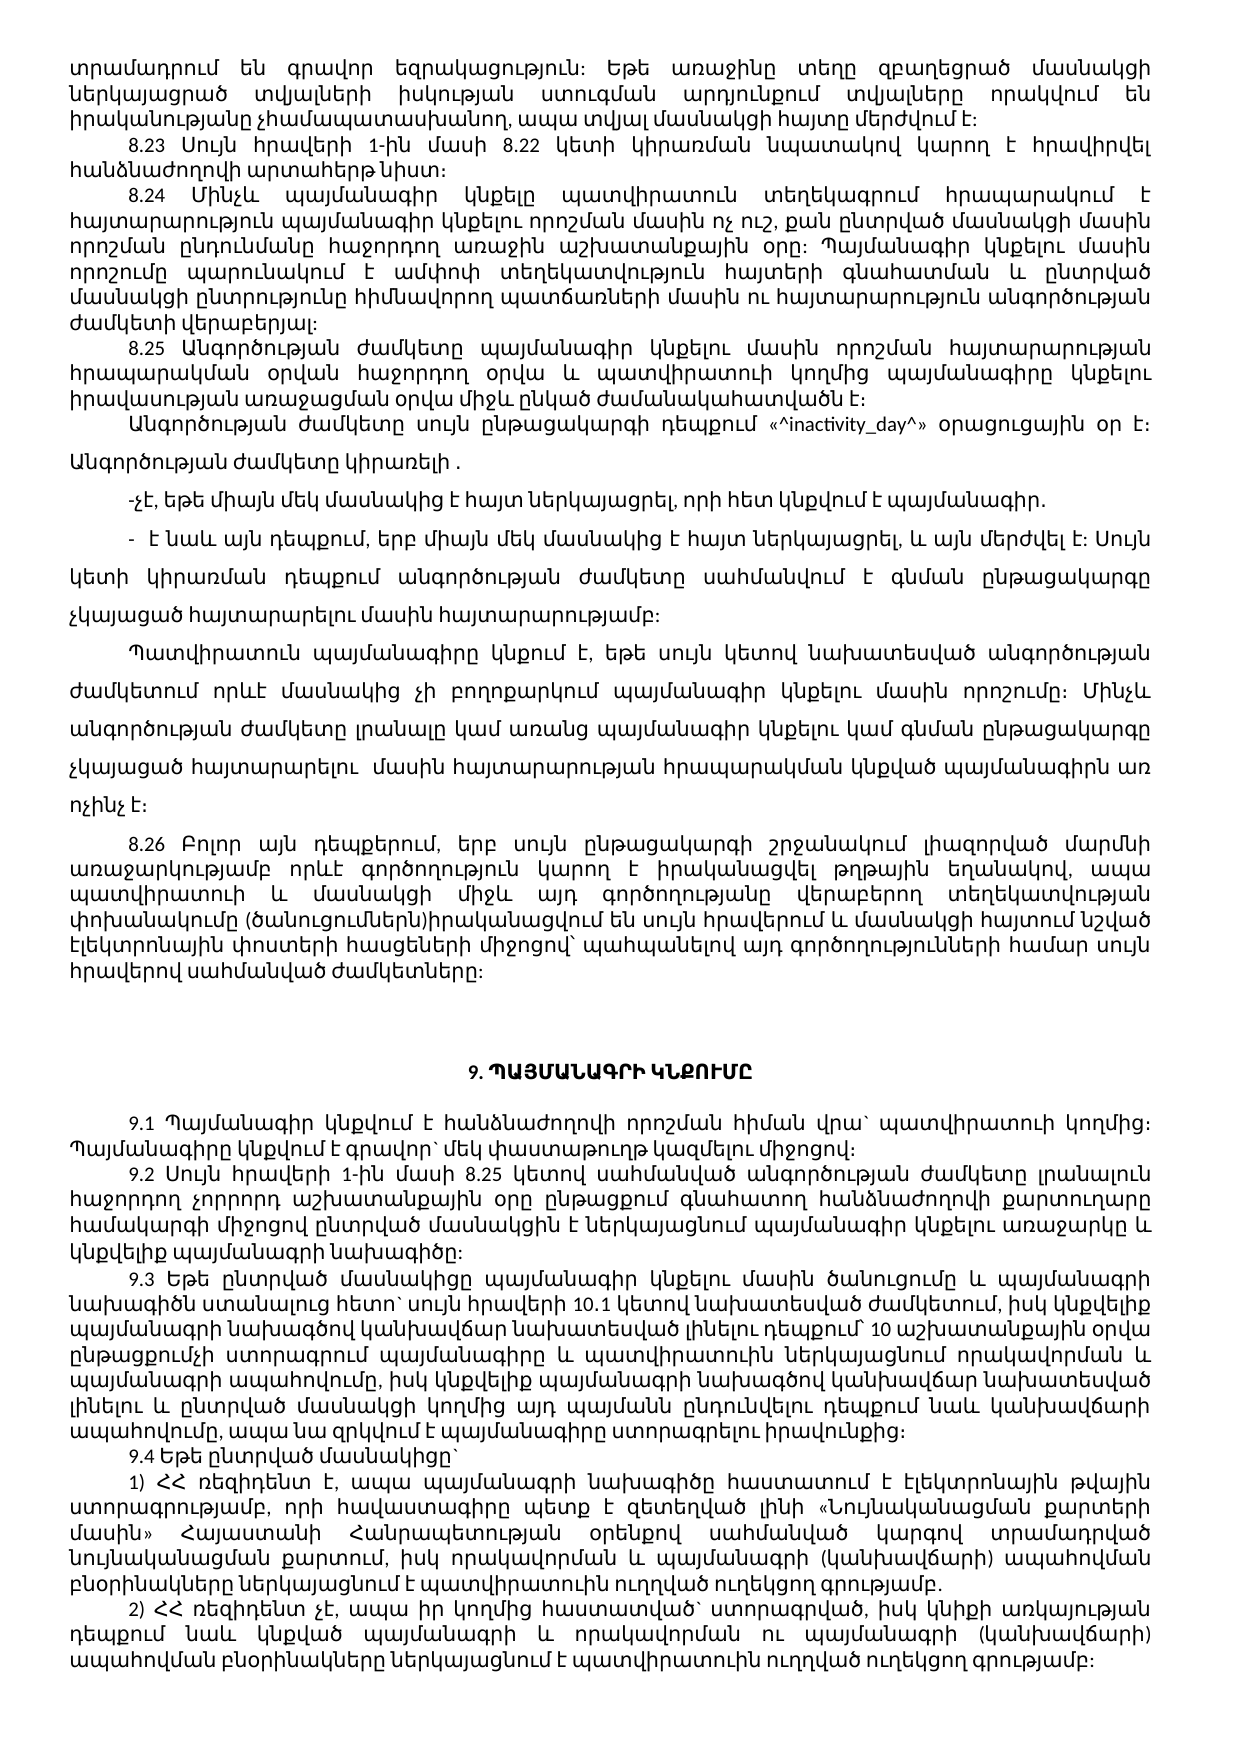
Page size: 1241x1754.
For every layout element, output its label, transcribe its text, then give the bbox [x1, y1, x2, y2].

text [69, 56, 1152, 132]
text - է նաև այն դեպքում, երբ միայն մեկ մասնակից է հայտ ներկայացրել, և այն մերժվել է: Սույն կետի կիրառման դեպքում անգործության ժամկետը սահմանվում է գնման ընթացակարգը չկայացած հայտարարելու մասին հայտարարությամբ: [69, 526, 1152, 627]
text -չէ, եթե միայն մեկ մասնակից է հայտ ներկայացրել, որի հետ կնքվում է պայմանագիր․ [69, 488, 1152, 513]
text 8.26 Բոլոր այն դեպքերում, երբ սույն ընթացակարգի շրջանակում լիազորված մարմնի առաջարկությամբ որևէ գործողություն կարող է իրականացվել թղթային եղանակով, ապա պատվիրատուի և մասնակցի միջև այդ գործողությանը վերաբերող տեղեկատվության փոխանակումը (ծանուցումներն)իրականացվում են սույն հրավերում և մասնակցի հայտում նշված էլեկտրոնային փոստերի հասցեների միջոցով՝ պահպանելով այդ գործողությունների համար սույն հրավերով սահմանված ժամկետները: [69, 831, 1152, 983]
text 9.1 Պայմանագիր կնքվում է հանձնաժողովի որոշման հիման վրա` պատվիրատուի կողմից։ Պայմանագիրը կնքվում է գրավոր` մեկ փաստաթուղթ կազմելու միջոցով։ [69, 1110, 1152, 1161]
text 9.2 Սույն հրավերի 1-ին մասի 8.25 կետով սահմանված անգործության ժամկետը լրանալուն հաջորդող չորրորդ աշխատանքային օրը ընթացքում գնահատող հանձնաժողովի քարտուղարը համակարգի միջոցով ընտրված մասնակցին է ներկայացնում պայմանագիր կնքելու առաջարկը և կնքվելիք պայմանագրի նախագիծը: [69, 1161, 1152, 1266]
text 8.24 Մինչև պայմանագիր կնքելը պատվիրատուն տեղեկագրում հրապարակում է հայտարարություն պայմանագիր կնքելու որոշման մասին ոչ ուշ, քան ընտրված մասնակցի մասին որոշման ընդունմանը հաջորդող առաջին աշխատանքային օրը: Պայմանագիր կնքելու մասին որոշումը պարունակում է ամփոփ տեղեկատվություն հայտերի գնահատման և ընտրված մասնակցի ընտրությունը հիմնավորող պատճառների մասին ու հայտարարություն անգործության ժամկետի վերաբերյալ: [69, 183, 1152, 335]
text 1) ՀՀ ռեզիդենտ է, ապա պայմանագրի նախագիծը հաստատում է էլեկտրոնային թվային ստորագրությամբ, որի հավաստագիրը պետք է զետեղված լինի «Նույնականացման քարտերի մասին» Հայաստանի Հանրապետության օրենքով սահմանված կարգով տրամադրված նույնականացման քարտում, իսկ որակավորման և պայմանագրի (կանխավճարի) ապահովման բնօրինակները ներկայացնում է պատվիրատուին ուղղված ուղեկցող գրությամբ. [69, 1469, 1152, 1596]
text 9.4 Եթե ընտրված մասնակիցը` [69, 1444, 1152, 1469]
text 9.3 Եթե ընտրված մասնակիցը պայմանագիր կնքելու մասին ծանուցումը և պայմանագրի նախագիծն ստանալուց հետո` սույն հրավերի 10․1 կետով նախատեսված ժամկետում, իսկ կնքվելիք պայմանագրի նախագծով կանխավճար նախատեսված լինելու դեպքում՝ 10 աշխատանքային օրվա ընթացքումչի ստորագրում պայմանագիրը և պատվիրատուին ներկայացնում որակավորման և պայմանագրի ապահովումը, իսկ կնքվելիք պայմանագրի նախագծով կանխավճար նախատեսված լինելու և ընտրված մասնակցի կողմից այդ պայմանն ընդունվելու դեպքում նաև կանխավճարի ապահովումը, ապա նա զրկվում է պայմանագիրը ստորագրելու իրավունքից։ [69, 1266, 1152, 1444]
text 8.23 Սույն հրավերի 1-ին մասի 8.22 կետի կիրառման նպատակով կարող է հրավիրվել հանձնաժողովի արտահերթ նիստ։ [69, 132, 1152, 183]
text 9. ՊԱՅՄԱՆԱԳՐԻ ԿՆՔՈՒՄԸ [69, 1059, 1152, 1085]
text 2) ՀՀ ռեզիդենտ չէ, ապա իր կողմից հաստատված` ստորագրված, իսկ կնիքի առկայության դեպքում նաև կնքված պայմանագրի և որակավորման ու պայմանագրի (կանխավճարի) ապահովման բնօրինակները ներկայացնում է պատվիրատուին ուղղված ուղեկցող գրությամբ: [69, 1596, 1152, 1672]
text 8.25 Անգործության ժամկետը պայմանագիր կնքելու մասին որոշման հայտարարության հրապարակման օրվան հաջորդող օրվա և պատվիրատուի կողմից պայմանագիրը կնքելու իրավասության առաջացման օրվա միջև ընկած ժամանակահատվածն է։ [69, 335, 1152, 411]
text Պատվիրատուն պայմանագիրը կնքում է, եթե սույն կետով նախատեսված անգործության ժամկետում որևէ մասնակից չի բողոքարկում պայմանագիր կնքելու մասին որոշումը։ Մինչև անգործության ժամկետը լրանալը կամ առանց պայմանագիր կնքելու կամ գնման ընթացակարգը չկայացած հայտարարելու մասին հայտարարության հրապարակման կնքված պայմանագիրն առ ոչինչ է։ [69, 640, 1152, 818]
text Անգործության ժամկետը սույն ընթացակարգի դեպքում «^inactivity_day^» օրացուցային օր է։ Անգործության ժամկետը կիրառելի ․ [69, 411, 1152, 475]
